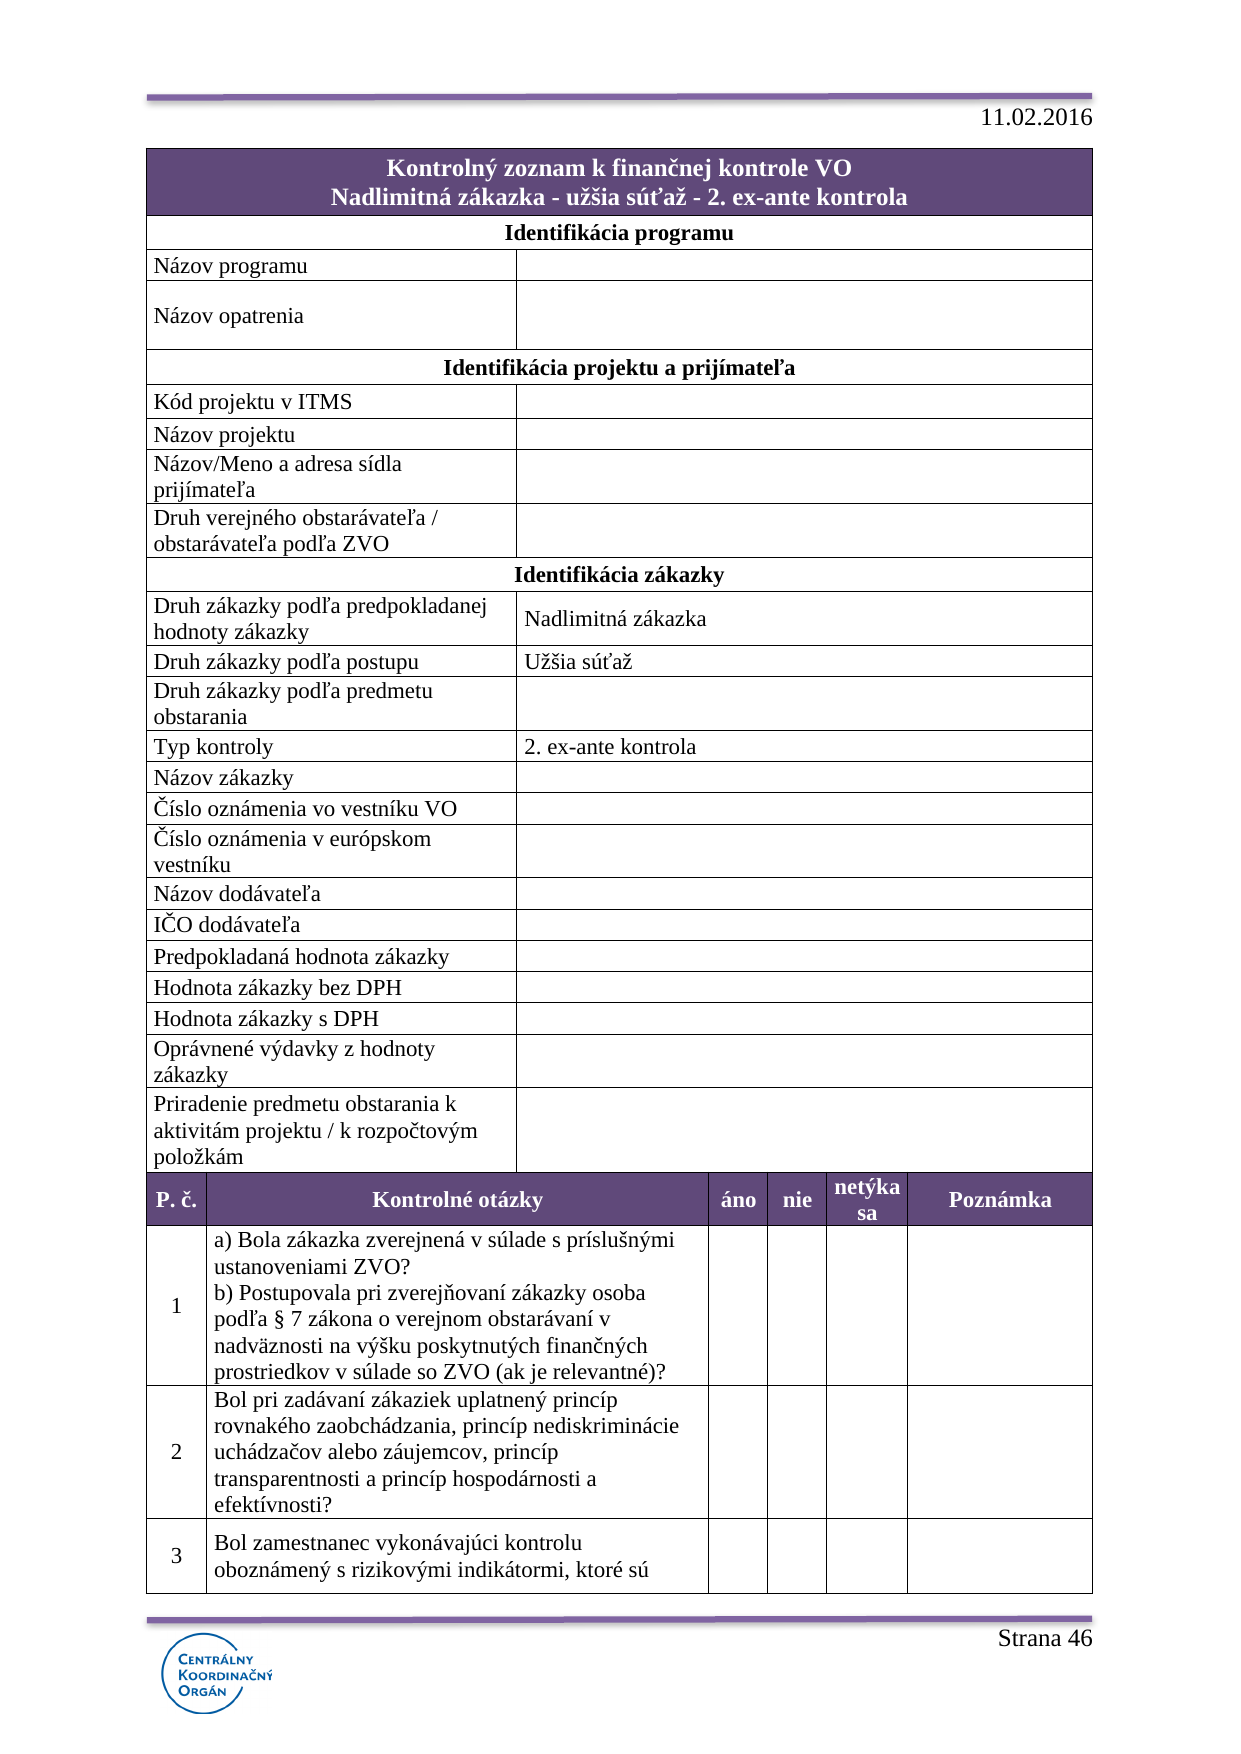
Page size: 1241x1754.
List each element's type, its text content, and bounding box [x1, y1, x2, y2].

table_cell Predpokladaná hodnota zákazky [147, 941, 516, 971]
table_cell Druh zákazky podľa predmetu obstarania [147, 677, 516, 730]
table_cell [517, 450, 1092, 503]
table_cell [517, 878, 1092, 908]
table_cell Druh zákazky podľa postupu [147, 646, 516, 676]
table_cell Druh zákazky podľa predpokladanej hodnoty zákazky [147, 592, 516, 645]
table_cell Identifikácia projektu a prijímateľa [147, 350, 1092, 383]
table_cell Hodnota zákazky bez DPH [147, 972, 516, 1002]
table_cell [517, 1003, 1092, 1033]
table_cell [207, 1519, 708, 1593]
table_cell 3 [147, 1519, 206, 1593]
table_cell Číslo oznámenia vo vestníku VO [147, 793, 516, 823]
table_cell Názov/Meno a adresa sídla prijímateľa [147, 450, 516, 503]
table_cell [827, 1226, 907, 1384]
table_cell [517, 1088, 1092, 1172]
table_cell [517, 972, 1092, 1002]
table_cell [827, 1519, 907, 1593]
table_cell Kontrolné otázky [207, 1173, 708, 1225]
table_cell [709, 1519, 767, 1593]
table_cell [517, 910, 1092, 940]
table_cell Priradenie predmetu obstarania k aktivitám projektu / k rozpočtovým položkám [147, 1088, 516, 1172]
table_cell 2 [147, 1386, 206, 1517]
table_cell [908, 1226, 1092, 1384]
picture [159, 1631, 272, 1713]
table_cell [517, 762, 1092, 792]
table_cell Užšia súťaž [517, 646, 1092, 676]
table_cell Názov dodávateľa [147, 878, 516, 908]
table_cell [517, 419, 1092, 449]
table_cell [517, 677, 1092, 730]
table_cell nie [768, 1173, 826, 1225]
table_cell Názov zákazky [147, 762, 516, 792]
table_cell [709, 1386, 767, 1517]
table_cell Názov programu [147, 250, 516, 280]
table_cell [517, 250, 1092, 280]
table_cell [517, 825, 1092, 877]
table_cell Oprávnené výdavky z hodnoty zákazky [147, 1035, 516, 1087]
table_cell [908, 1519, 1092, 1593]
table_cell P. č. [147, 1173, 206, 1225]
table_cell Číslo oznámenia v európskom vestníku [147, 825, 516, 877]
table_cell [517, 385, 1092, 418]
table_cell áno [709, 1173, 767, 1225]
table_header Kontrolný zoznam k finančnej kontrole VO Nadlimitná zákazka - užšia súťaž - 2. ex-ante kontrola [147, 149, 1092, 215]
table_cell Názov opatrenia [147, 281, 516, 349]
table_cell [768, 1226, 826, 1384]
table_cell [517, 1035, 1092, 1087]
table_cell [517, 504, 1092, 557]
table_cell Názov projektu [147, 419, 516, 449]
table_cell Hodnota zákazky s DPH [147, 1003, 516, 1033]
table_cell Bol pri zadávaní zákaziek uplatnený princíp rovnakého zaobchádzania, princíp nediskriminácie uchádzačov alebo záujemcov, princíp transparentnosti a princíp hospodárnosti a efektívnosti? [207, 1386, 708, 1517]
table_cell Identifikácia zákazky [147, 558, 1092, 591]
table_cell 1 [147, 1226, 206, 1384]
table_cell 2. ex-ante kontrola [517, 731, 1092, 761]
table_cell [827, 1386, 907, 1517]
table_cell Typ kontroly [147, 731, 516, 761]
table_cell [768, 1519, 826, 1593]
table_cell [768, 1386, 826, 1517]
table_cell a) Bola zákazka zverejnená v súlade s príslušnými ustanoveniami ZVO? b) Postupovala pri zverejňovaní zákazky osoba podľa § 7 zákona o verejnom obstarávaní v nadväznosti na výšku poskytnutých finančných prostriedkov v súlade so ZVO (ak je relevantné)? [207, 1226, 708, 1384]
table_cell Poznámka [908, 1173, 1092, 1225]
table_cell [517, 793, 1092, 823]
table_cell [517, 281, 1092, 349]
table_cell Identifikácia programu [147, 216, 1092, 249]
table_cell [517, 941, 1092, 971]
table_cell Nadlimitná zákazka [517, 592, 1092, 645]
table_cell netýka sa [827, 1173, 907, 1225]
table_cell Kód projektu v ITMS [147, 385, 516, 418]
table_cell [908, 1386, 1092, 1517]
table_cell [709, 1226, 767, 1384]
table_cell IČO dodávateľa [147, 910, 516, 940]
table_cell Druh verejného obstarávateľa / obstarávateľa podľa ZVO [147, 504, 516, 557]
